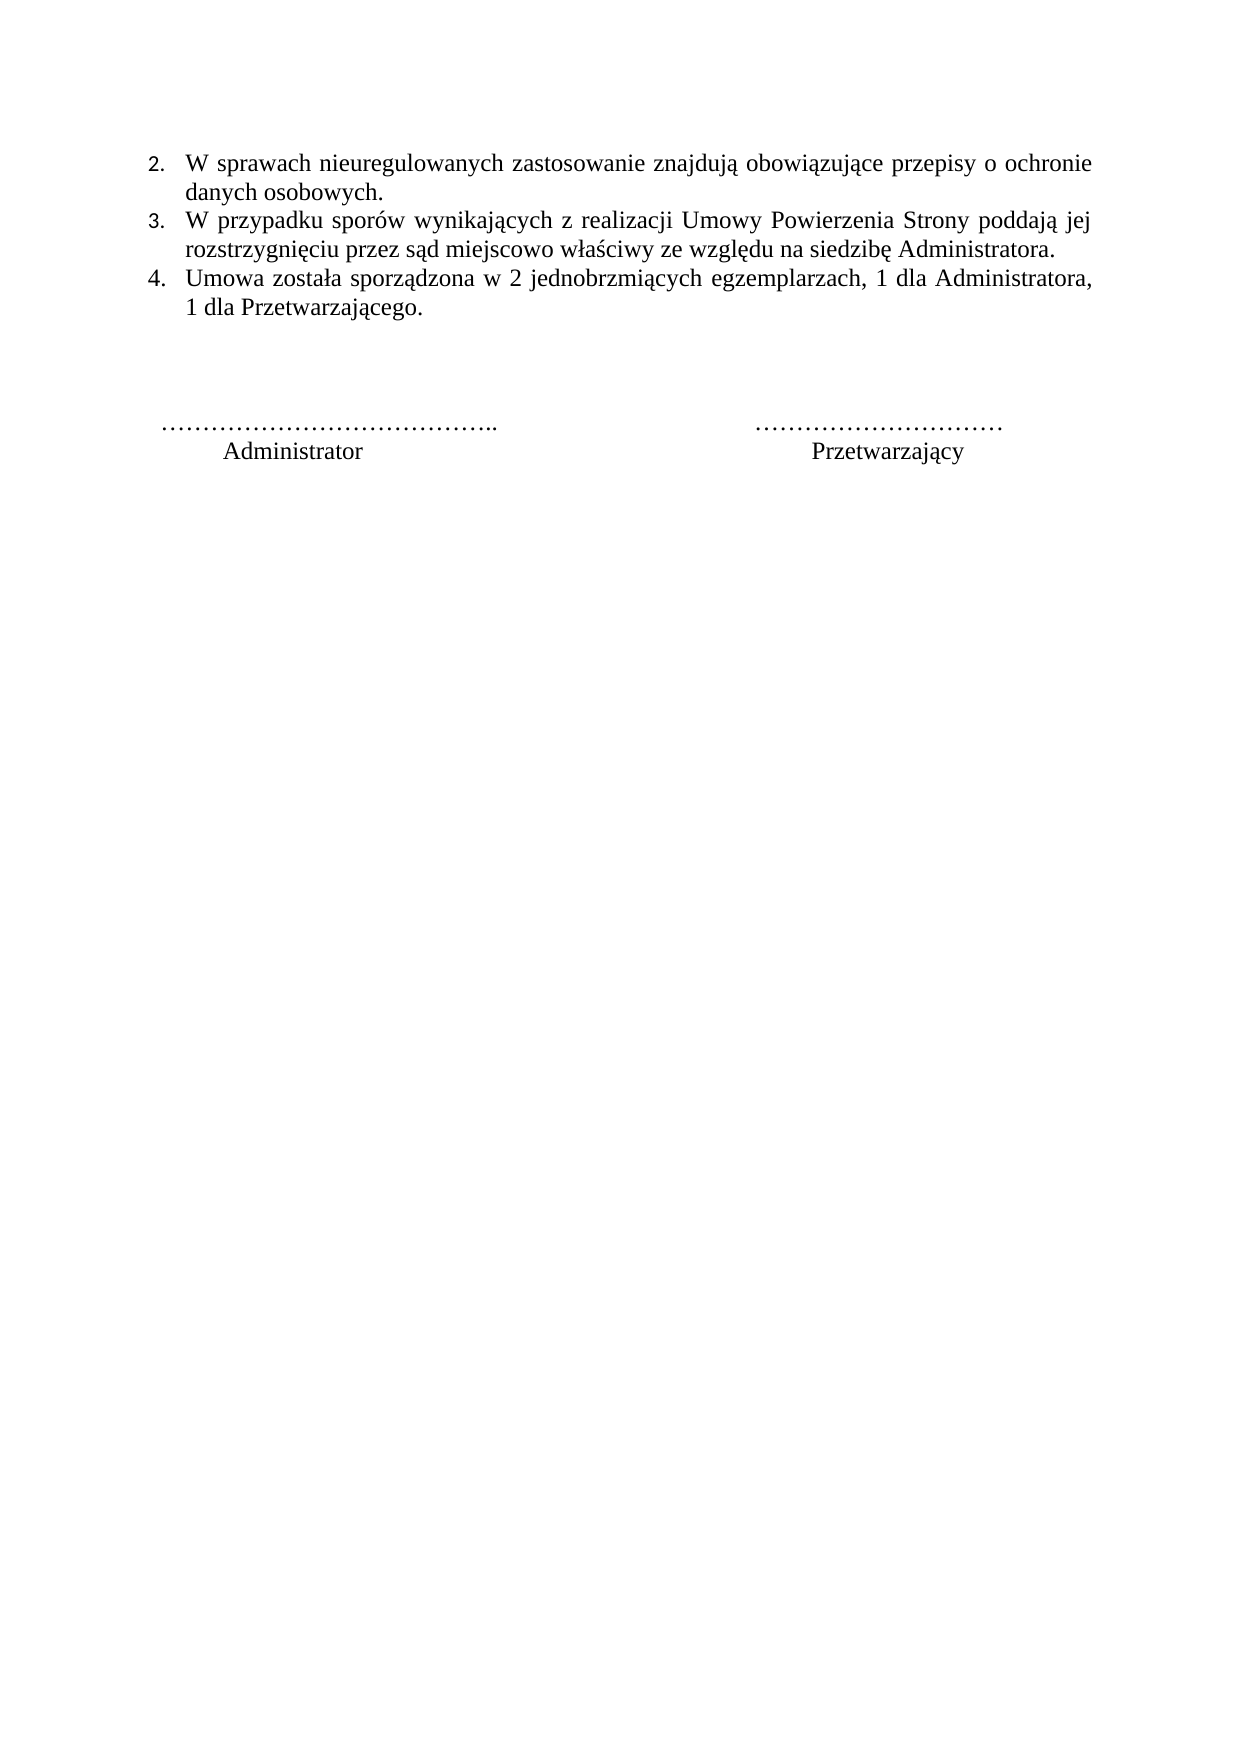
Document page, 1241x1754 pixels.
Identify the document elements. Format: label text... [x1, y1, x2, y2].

list W przypadku sporów wynikających z realizacji Umowy Powierzenia Strony poddają jej rozstrzygnięciu przez sąd miejscowo właściwy ze względu na siedzibę Administratora. [148, 205, 1093, 263]
text ………………………………….. ………………………… [148, 407, 1093, 436]
list W sprawach nieuregulowanych zastosowanie znajdują obowiązujące przepisy o ochronie danych osobowych. [148, 148, 1093, 205]
list Umowa została sporządzona w 2 jednobrzmiących egzemplarzach, 1 dla Administratora, 1 dla Przetwarzającego. [148, 263, 1093, 321]
text Administrator Przetwarzający [148, 436, 1093, 464]
